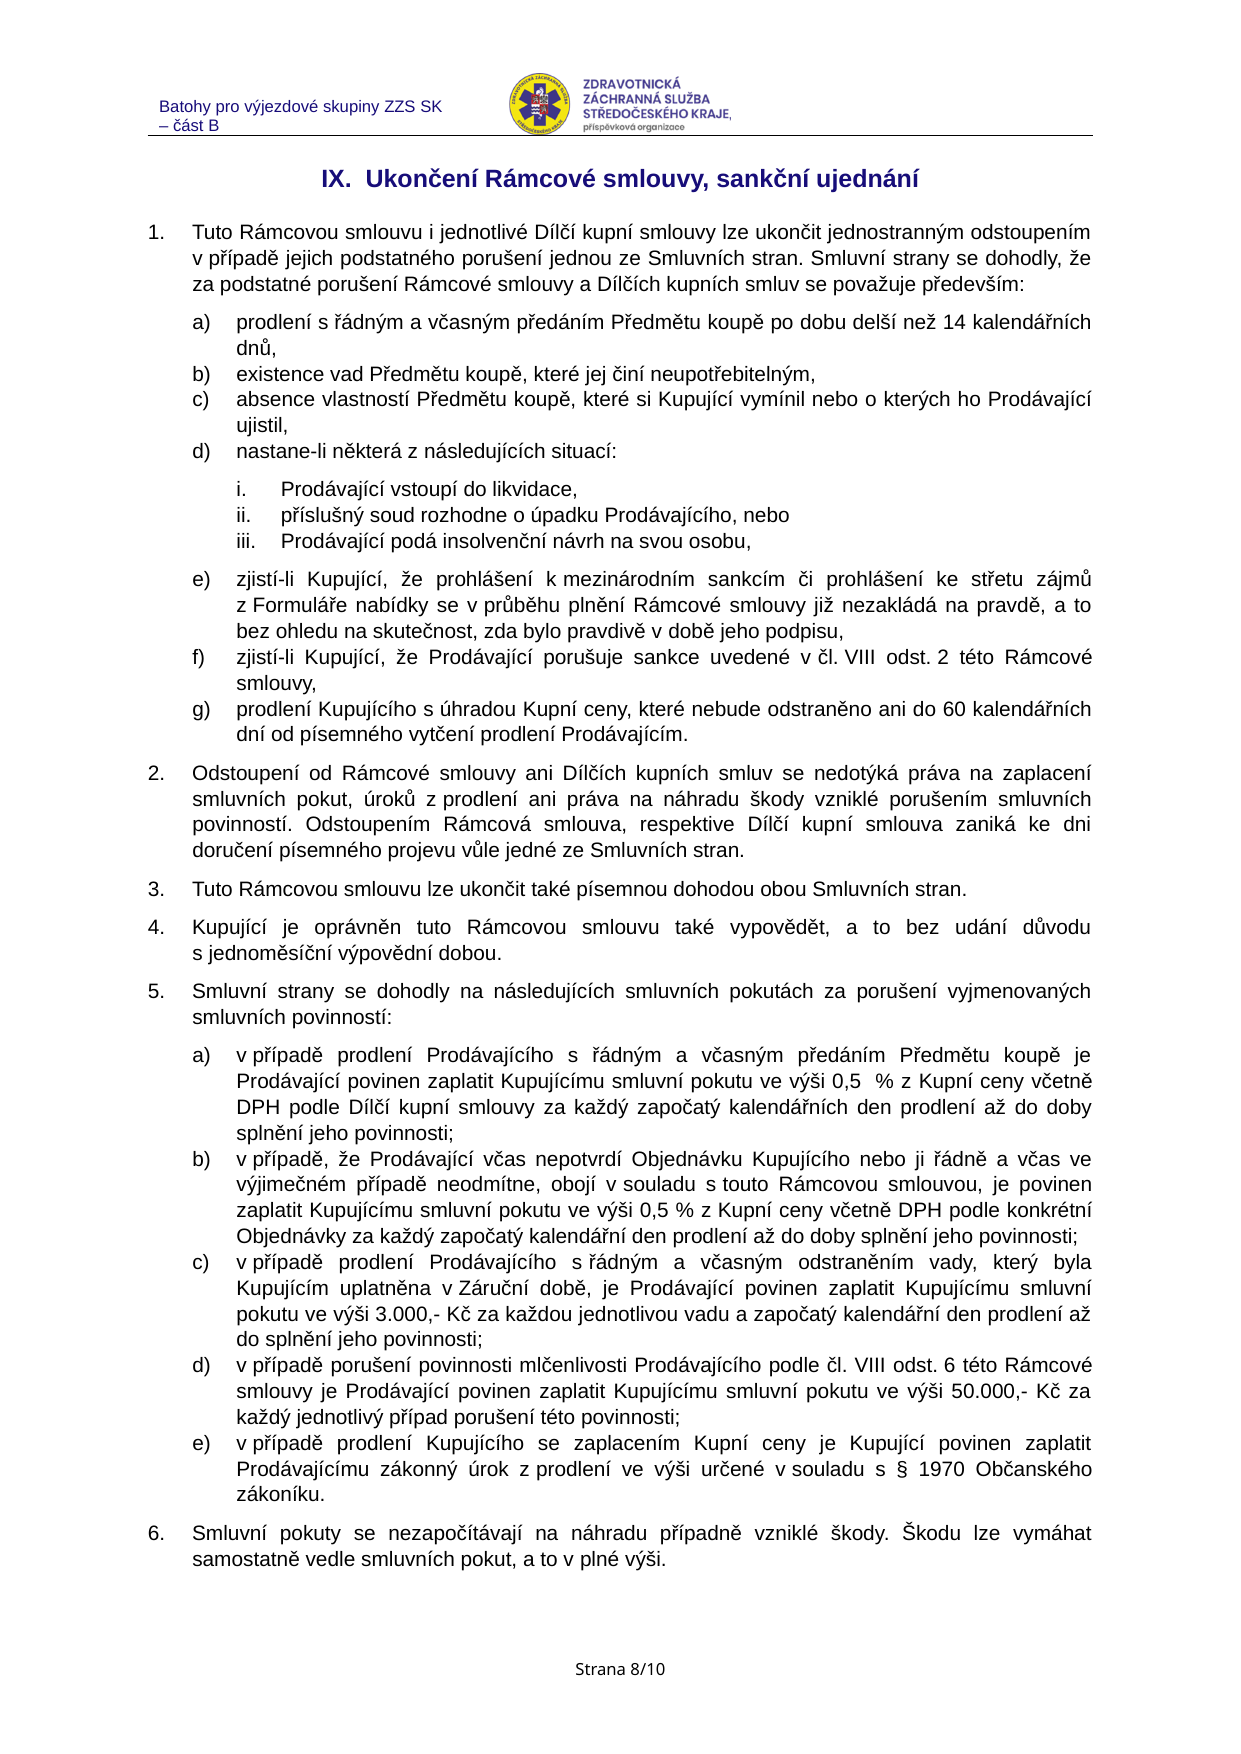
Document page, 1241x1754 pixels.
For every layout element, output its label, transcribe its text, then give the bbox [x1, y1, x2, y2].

text absence vlastností Předmětu koupě, které si Kupující vymínil nebo o kterých ho Prodávající ujistil, [192, 387, 1093, 437]
text příslušný soud rozhodne o úpadku Prodávajícího, nebo [236, 503, 1093, 527]
text zjistí-li Kupující, že prohlášení k mezinárodním sankcím či prohlášení ke střetu zájmů z Formuláře nabídky se v průběhu plnění Rámcové smlouvy již nezakládá na pravdě, a to bez ohledu na skutečnost, zda bylo pravdivě v době jeho podpisu, [192, 567, 1093, 643]
text v případě prodlení Prodávajícího s řádným a včasným odstraněním vady, který byla Kupujícím uplatněna v Záruční době, je Prodávající povinen zaplatit Kupujícímu smluvní pokutu ve výši 3.000,- Kč za každou jednotlivou vadu a započatý kalendářní den prodlení až do splnění jeho povinnosti; [192, 1250, 1093, 1351]
text Tuto Rámcovou smlouvu lze ukončit také písemnou dohodou obou Smluvních stran. [148, 876, 1093, 900]
text Odstoupení od Rámcové smlouvy ani Dílčích kupních smluv se nedotýká práva na zaplacení smluvních pokut, úroků z prodlení ani práva na náhradu škody vzniklé porušením smluvních povinností. Odstoupením Rámcová smlouva, respektive Dílčí kupní smlouva zaniká ke dni doručení písemného projevu vůle jedné ze Smluvních stran. [148, 761, 1093, 862]
picture [509, 73, 731, 135]
text nastane-li některá z následujících situací: [192, 439, 1093, 463]
text existence vad Předmětu koupě, které jej činí neupotřebitelným, [192, 361, 1093, 385]
text Ukončení Rámcové smlouvy, sankční ujednání [148, 164, 1093, 192]
text zjistí-li Kupující, že Prodávající porušuje sankce uvedené v čl. VIII odst. 2 této Rámcové smlouvy, [192, 645, 1093, 694]
text prodlení s řádným a včasným předáním Předmětu koupě po dobu delší než 14 kalendářních dnů, [192, 310, 1093, 359]
text Smluvní pokuty se nezapočítávají na náhradu případně vzniklé škody. Škodu lze vymáhat samostatně vedle smluvních pokut, a to v plné výši. [148, 1521, 1093, 1570]
text prodlení Kupujícího s úhradou Kupní ceny, které nebude odstraněno ani do 60 kalendářních dní od písemného vytčení prodlení Prodávajícím. [192, 696, 1093, 746]
text Prodávající vstoupí do likvidace, [236, 477, 1093, 501]
text Tuto Rámcovou smlouvu i jednotlivé Dílčí kupní smlouvy lze ukončit jednostranným odstoupením v případě jejich podstatného porušení jednou ze Smluvních stran. Smluvní strany se dohodly, že za podstatné porušení Rámcové smlouvy a Dílčích kupních smluv se považuje především: [148, 220, 1093, 295]
text v případě porušení povinnosti mlčenlivosti Prodávajícího podle čl. VIII odst. 6 této Rámcové smlouvy je Prodávající povinen zaplatit Kupujícímu smluvní pokutu ve výši 50.000,- Kč za každý jednotlivý případ porušení této povinnosti; [192, 1353, 1093, 1429]
text v případě prodlení Kupujícího se zaplacením Kupní ceny je Kupující povinen zaplatit Prodávajícímu zákonný úrok z prodlení ve výši určené v souladu s § 1970 Občanského zákoníku. [192, 1431, 1093, 1506]
text Kupující je oprávněn tuto Rámcovou smlouvu také vypovědět, a to bez udání důvodu s jednoměsíční výpovědní dobou. [148, 915, 1093, 964]
text Smluvní strany se dohodly na následujících smluvních pokutách za porušení vyjmenovaných smluvních povinností: [148, 979, 1093, 1029]
text v případě prodlení Prodávajícího s řádným a včasným předáním Předmětu koupě je Prodávající povinen zaplatit Kupujícímu smluvní pokutu ve výši 0,5 % z Kupní ceny včetně DPH podle Dílčí kupní smlouvy za každý započatý kalendářních den prodlení až do doby splnění jeho povinnosti; [192, 1043, 1093, 1144]
text v případě, že Prodávající včas nepotvrdí Objednávku Kupujícího nebo ji řádně a včas ve výjimečném případě neodmítne, obojí v souladu s touto Rámcovou smlouvou, je povinen zaplatit Kupujícímu smluvní pokutu ve výši 0,5 % z Kupní ceny včetně DPH podle konkrétní Objednávky za každý započatý kalendářní den prodlení až do doby splnění jeho povinnosti; [192, 1146, 1093, 1248]
text Prodávající podá insolvenční návrh na svou osobu, [236, 529, 1093, 553]
